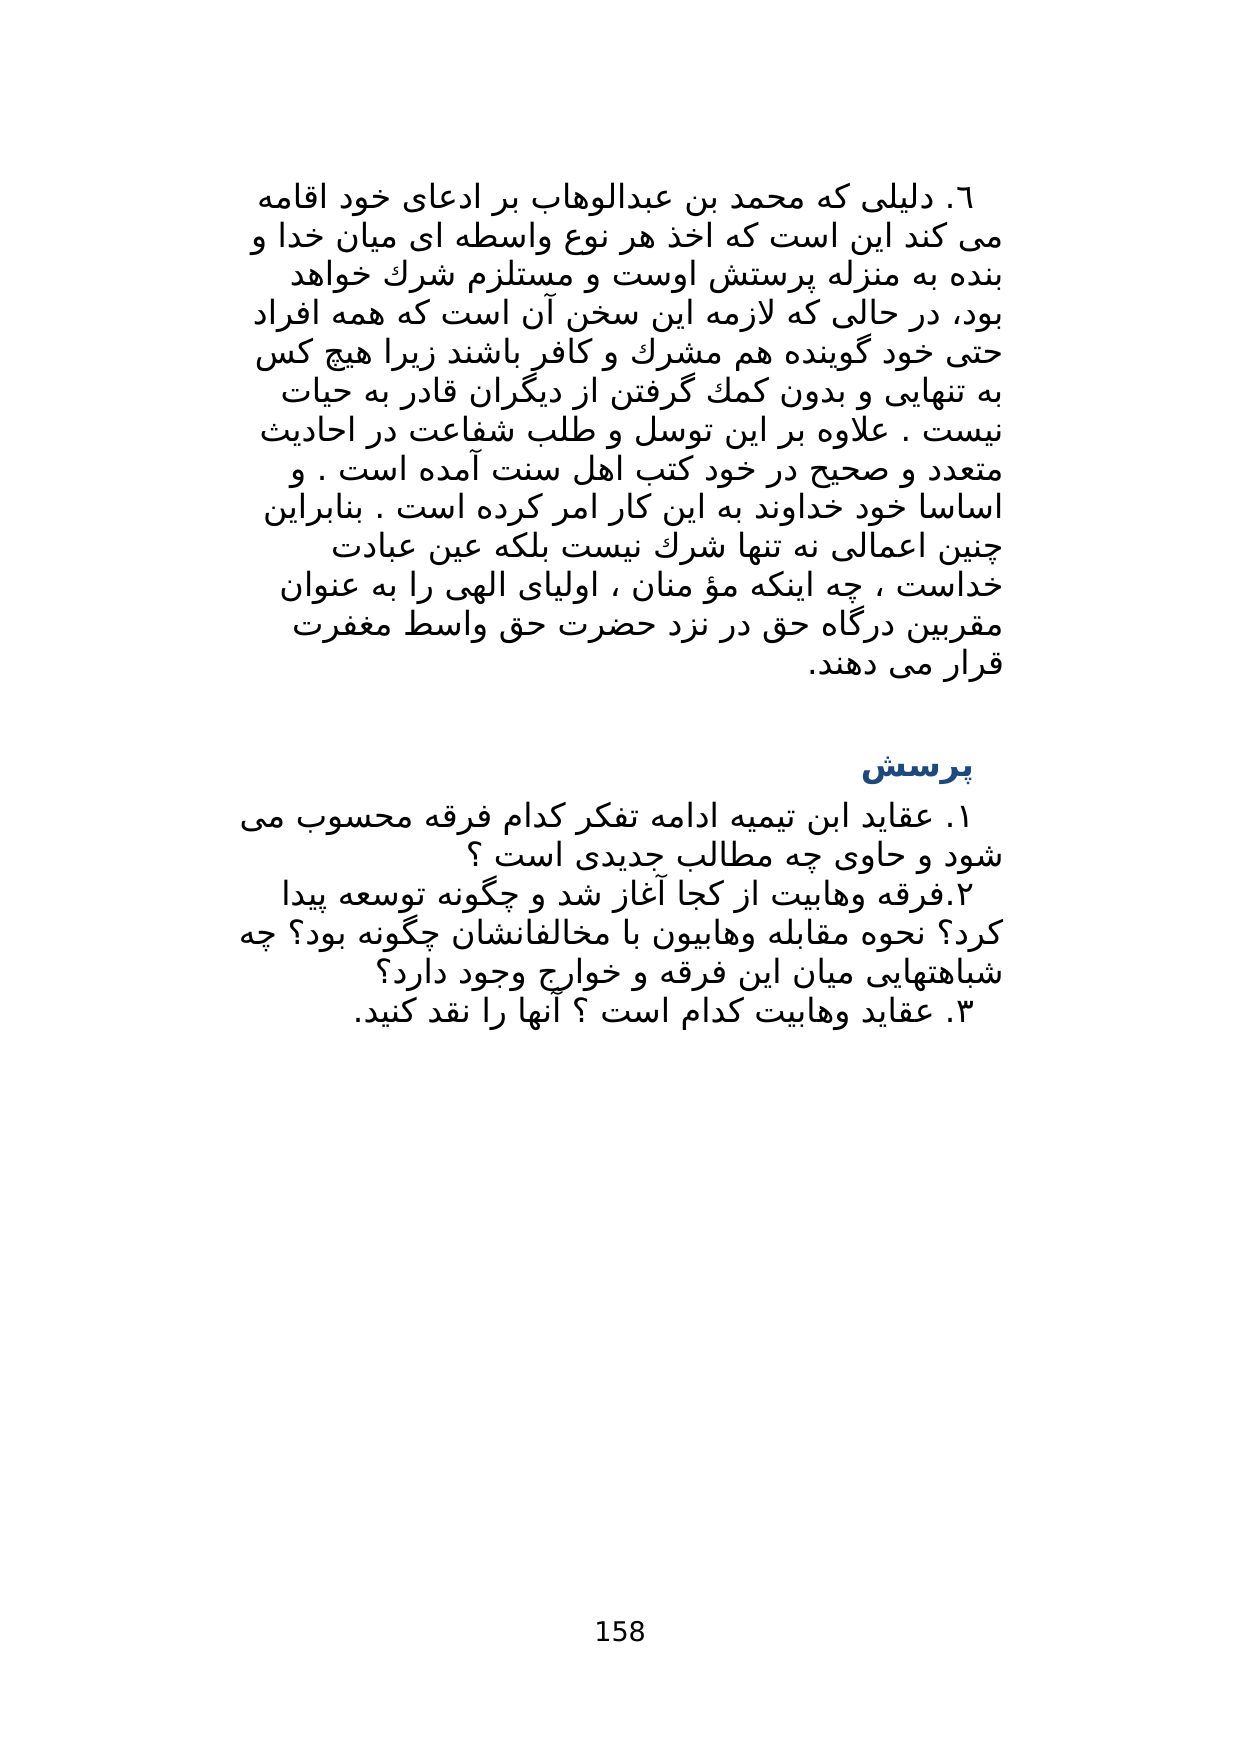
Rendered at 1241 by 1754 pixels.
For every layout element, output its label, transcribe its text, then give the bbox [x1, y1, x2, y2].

text ٦. دليلى كه محمد بن عبدالوهاب بر ادعاى خود اقامه مى كند اين است كه اخذ هر نوع واسطه اى ميان خدا و بنده به منزله پرستش اوست و مستلزم شرك خواهد بود، در حالى كه لازمه اين سخن آن است كه همه افراد حتى خود گوينده هم مشرك و كافر باشند زيرا هيچ كس به تنهايى و بدون كمك گرفتن از ديگران قادر به حيات نيست . علاوه بر اين توسل و طلب شفاعت در احاديث متعدد و صحيح در خود كتب اهل سنت آمده است . و اساسا خود خداوند به اين كار امر كرده است . بنابراين چنين اعمالى نه تنها شرك نيست بلكه عين عبادت خداست ، چه اينكه مؤ منان ، اولياى الهى را به عنوان مقربين درگاه حق در نزد حضرت حق واسط مغفرت قرار مى دهند. [236, 177, 1004, 682]
text ٣. عقايد وهابيت كدام است ؟ آنها را نقد كنيد. [236, 991, 1004, 1030]
subtitle پرسش [236, 746, 1004, 784]
text ١. عقايد ابن تيميه ادامه تفكر كدام فرقه محسوب مى شود و حاوى چه مطالب جديدى است ؟ [236, 797, 1004, 875]
text ٢.فرقه وهابيت از كجا آغاز شد و چگونه توسعه پيدا كرد؟ نحوه مقابله وهابيون با مخالفانشان چگونه بود؟ چه شباهتهايى ميان اين فرقه و خوارج وجود دارد؟ [236, 875, 1004, 991]
